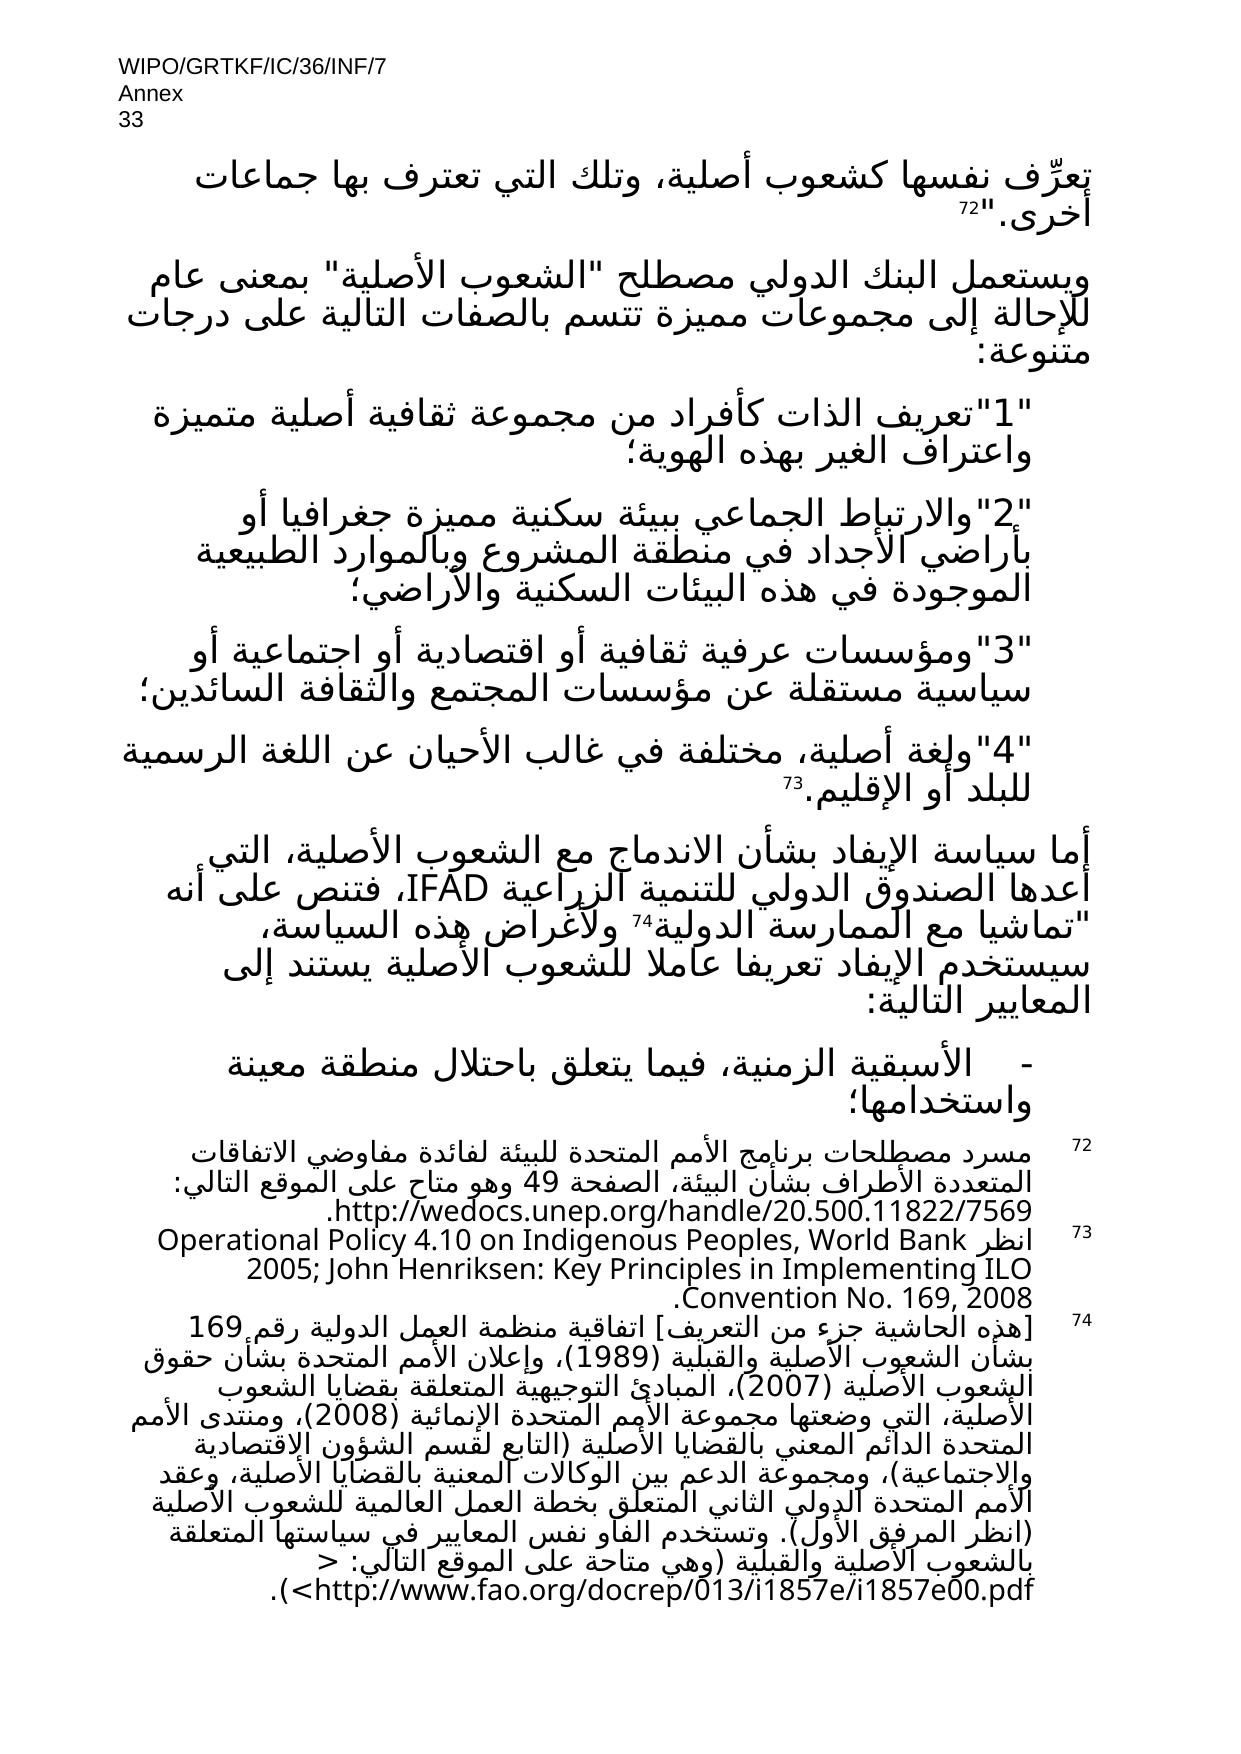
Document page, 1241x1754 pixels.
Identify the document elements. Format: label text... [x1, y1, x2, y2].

text - الأسبقية الزمنية، فيما يتعلق باحتلال منطقة معينة واستخدامها؛ [118, 1046, 1033, 1121]
text أما سياسة الإيفاد بشأن الاندماج مع الشعوب الأصلية، التي أعدها الصندوق الدولي للتنمية الزراعية IFAD، فتنص على أنه "تماشيا مع الممارسة الدولية ولأغراض هذه السياسة، سيستخدم الإيفاد تعريفا عاملا للشعوب الأصلية يستند إلى المعايير التالية: [118, 833, 1092, 1021]
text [118, 158, 1092, 233]
text ويستعمل البنك الدولي مصطلح "الشعوب الأصلية" بمعنى عام للإحالة إلى مجموعات مميزة تتسم بالصفات التالية على درجات متنوعة: [118, 258, 1092, 371]
text "1" تعريف الذات كأفراد من مجموعة ثقافية أصلية متميزة واعتراف الغير بهذه الهوية؛ [118, 396, 1033, 471]
text "2" والارتباط الجماعي ببيئة سكنية مميزة جغرافيا أو بأراضي الأجداد في منطقة المشروع وبالموارد الطبيعية الموجودة في هذه البيئات السكنية والأراضي؛ [118, 496, 1033, 608]
text "4" ولغة أصلية، مختلفة في غالب الأحيان عن اللغة الرسمية للبلد أو الإقليم. [118, 733, 1033, 808]
text "3" ومؤسسات عرفية ثقافية أو اقتصادية أو اجتماعية أو سياسية مستقلة عن مؤسسات المجتمع والثقافة السائدين؛ [118, 633, 1033, 708]
